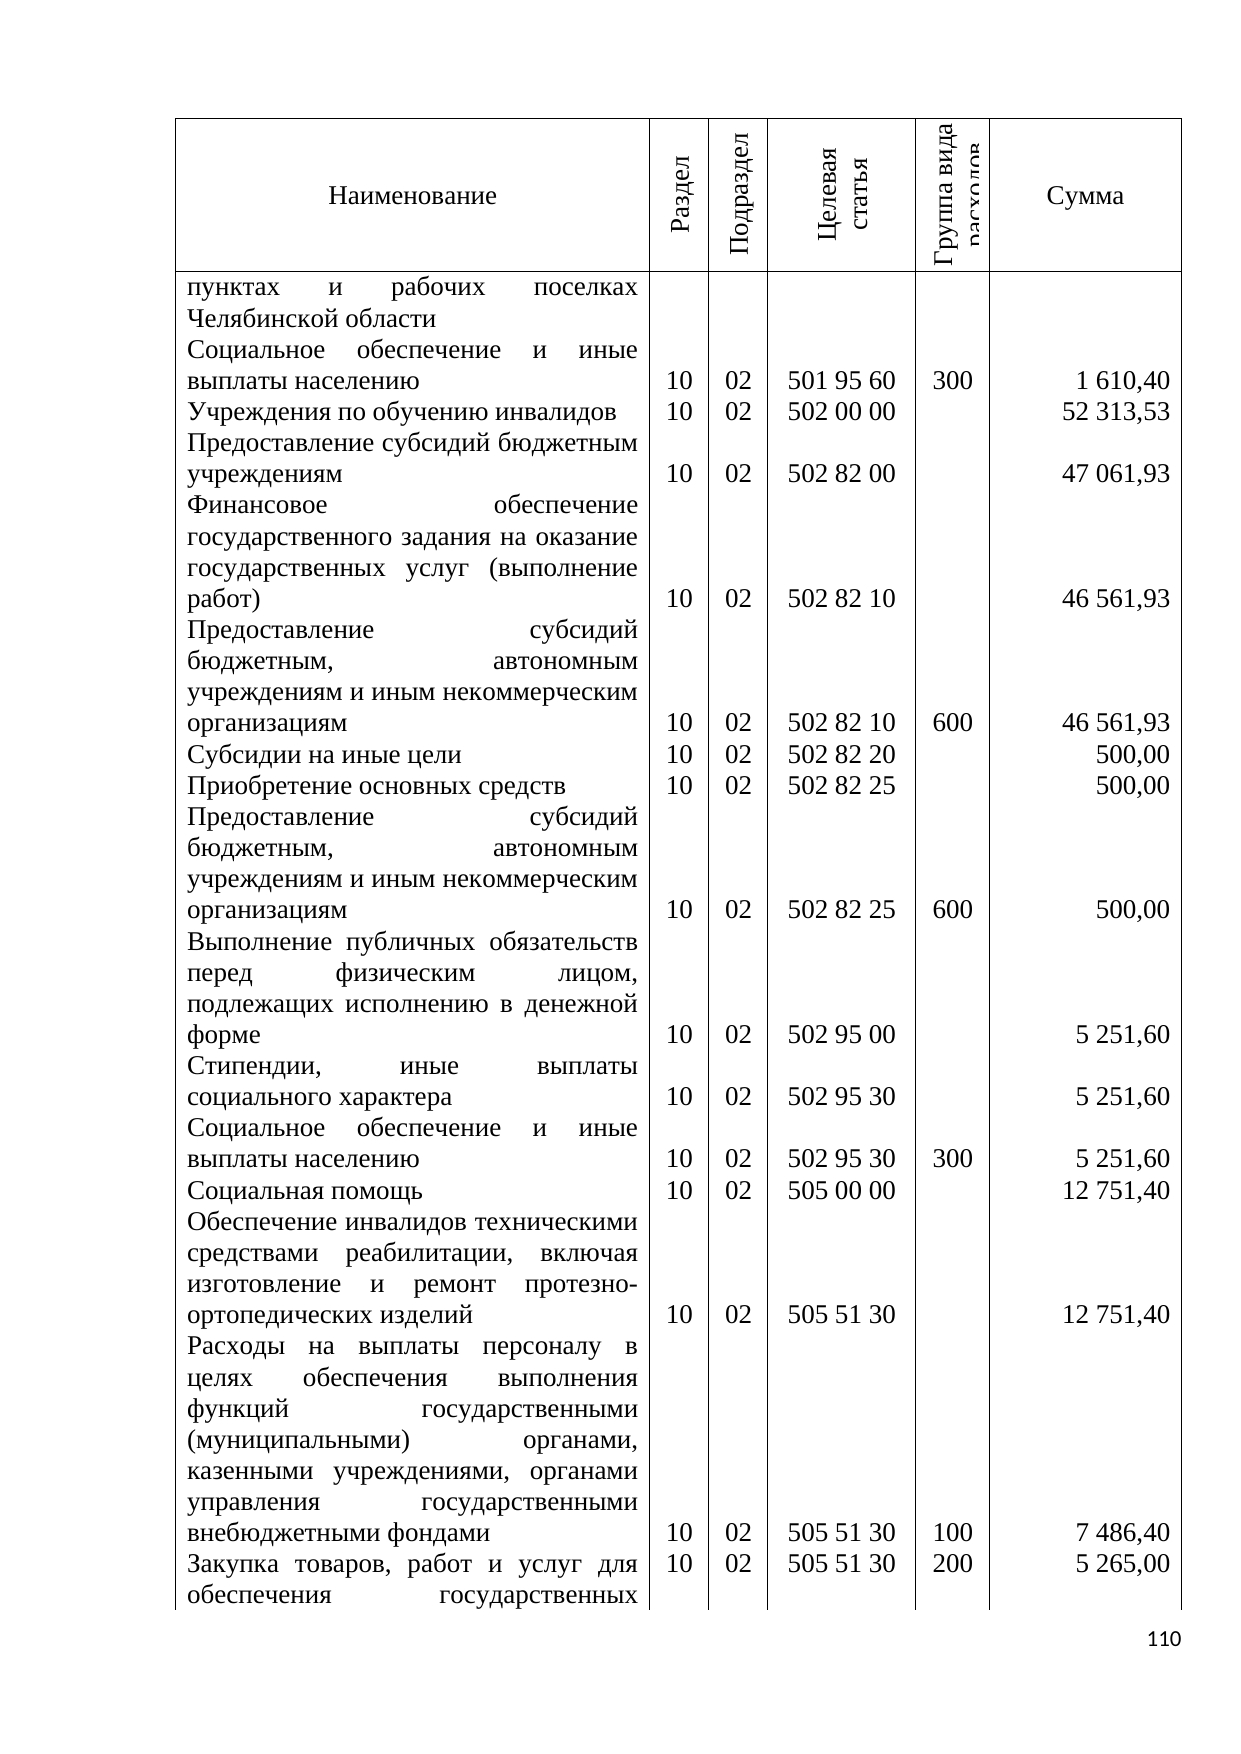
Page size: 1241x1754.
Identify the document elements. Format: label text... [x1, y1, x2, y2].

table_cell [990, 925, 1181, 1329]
table_header Группа вида расходов [916, 119, 989, 271]
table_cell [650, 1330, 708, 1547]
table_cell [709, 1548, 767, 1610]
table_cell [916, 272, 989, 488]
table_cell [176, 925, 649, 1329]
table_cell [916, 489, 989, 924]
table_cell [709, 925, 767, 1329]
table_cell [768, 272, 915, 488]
table_header Целевая статья [768, 119, 915, 271]
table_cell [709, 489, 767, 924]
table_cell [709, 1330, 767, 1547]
table_header Раздел [650, 119, 708, 271]
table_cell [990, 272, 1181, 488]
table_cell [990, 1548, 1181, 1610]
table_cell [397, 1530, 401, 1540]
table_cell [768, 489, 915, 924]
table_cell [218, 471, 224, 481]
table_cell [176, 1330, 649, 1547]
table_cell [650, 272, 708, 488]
table_header Сумма [990, 119, 1181, 271]
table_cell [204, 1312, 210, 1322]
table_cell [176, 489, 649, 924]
table_header Наименование [176, 119, 649, 271]
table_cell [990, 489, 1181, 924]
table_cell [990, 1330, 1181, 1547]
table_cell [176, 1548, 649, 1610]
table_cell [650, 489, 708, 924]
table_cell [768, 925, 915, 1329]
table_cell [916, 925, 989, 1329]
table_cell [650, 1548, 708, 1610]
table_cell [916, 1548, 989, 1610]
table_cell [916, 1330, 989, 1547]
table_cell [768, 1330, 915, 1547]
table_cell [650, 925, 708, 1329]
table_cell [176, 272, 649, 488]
table_header Подраздел [709, 119, 767, 271]
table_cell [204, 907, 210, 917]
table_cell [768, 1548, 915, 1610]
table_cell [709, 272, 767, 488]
